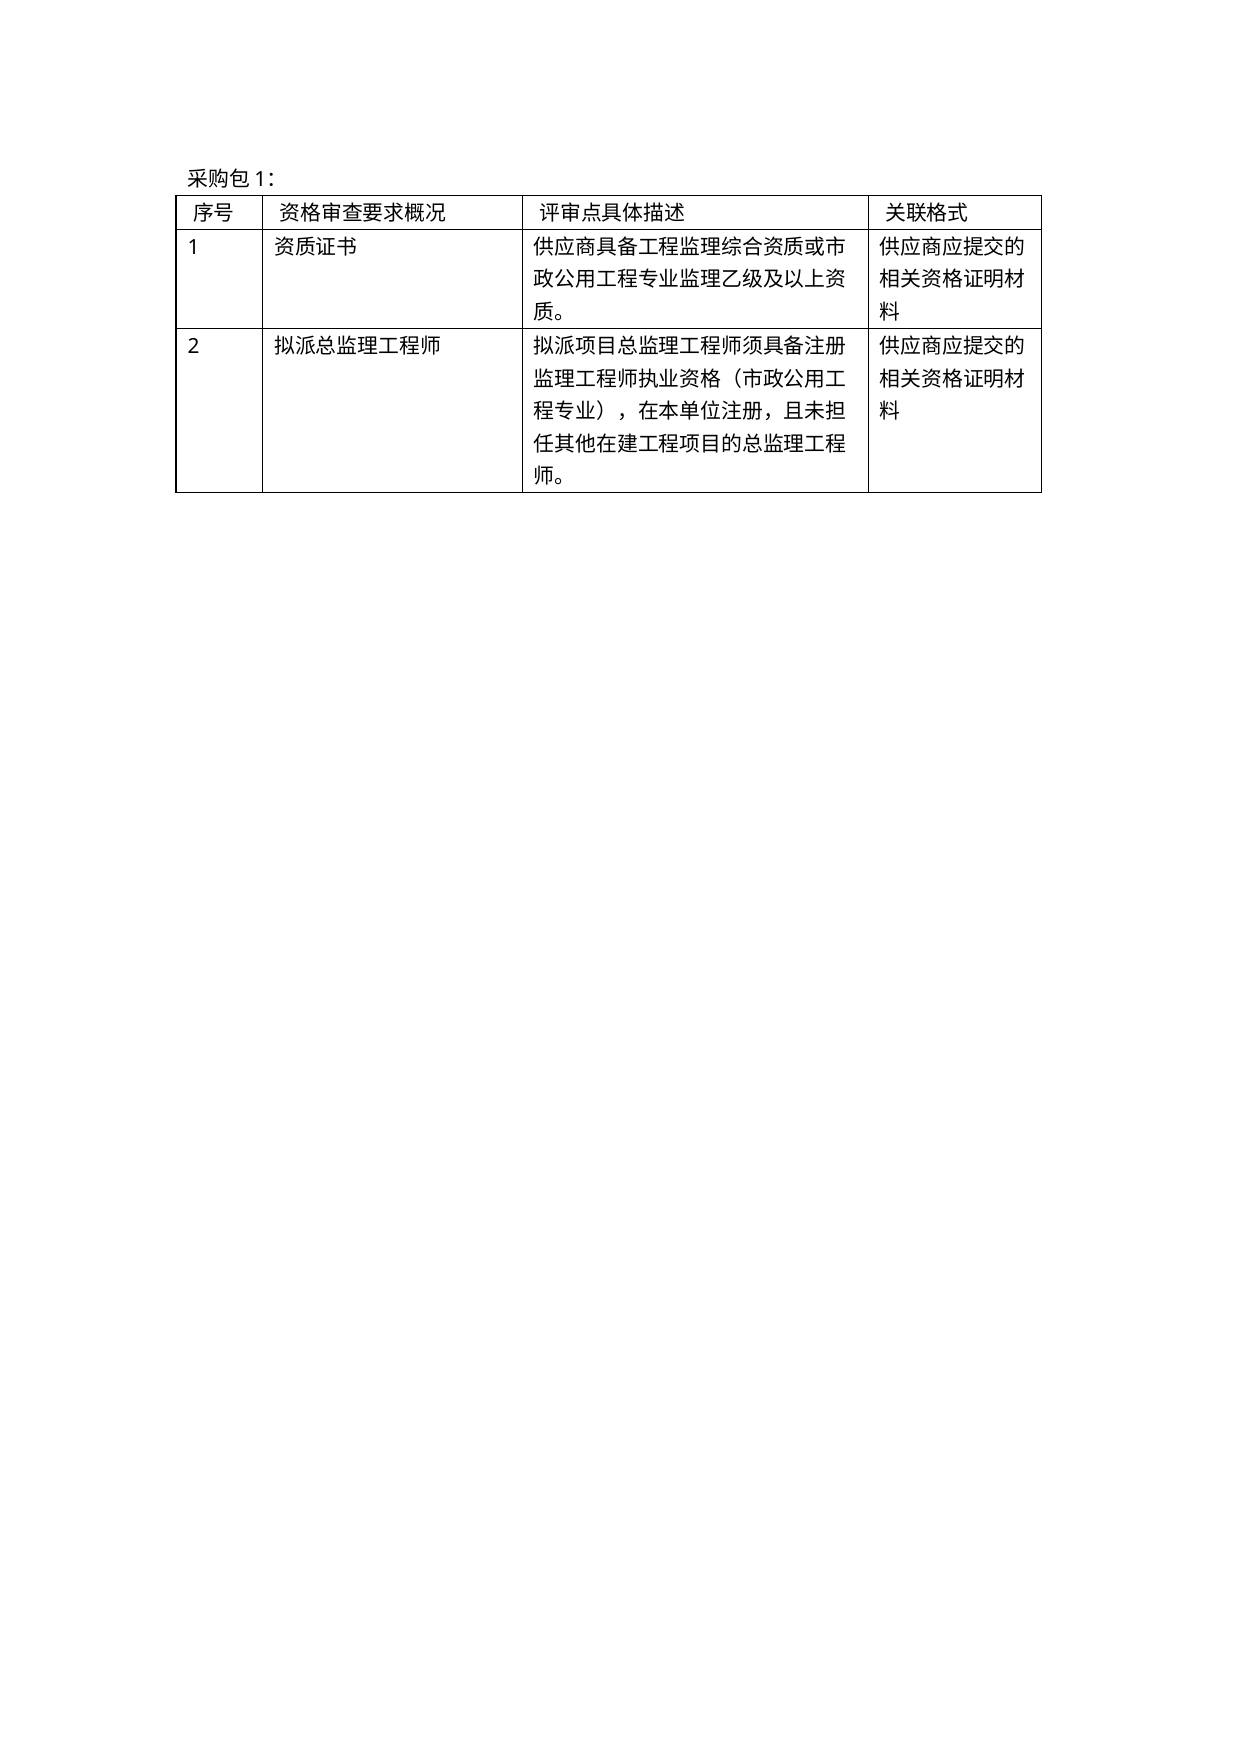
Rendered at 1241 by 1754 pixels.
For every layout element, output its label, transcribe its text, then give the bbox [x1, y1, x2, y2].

table_cell 供应商具备工程监理综合资质或市政公用工程专业监理乙级及以上资质。 [523, 230, 868, 328]
table_header 关联格式 [869, 196, 1041, 228]
table_header 评审点具体描述 [523, 196, 868, 228]
table_header 资格审查要求概况 [263, 196, 522, 228]
table_header 序号 [177, 196, 262, 228]
table_cell 1 [177, 230, 262, 328]
text 采购包1： [187, 162, 1053, 194]
table_cell 拟派总监理工程师 [263, 329, 522, 492]
table_cell 拟派项目总监理工程师须具备注册监理工程师执业资格（市政公用工程专业），在本单位注册，且未担任其他在建工程项目的总监理工程师。 [523, 329, 868, 492]
table_cell 2 [177, 329, 262, 492]
table_cell 供应商应提交的相关资格证明材料 [869, 329, 1041, 492]
table_cell 供应商应提交的相关资格证明材料 [869, 230, 1041, 328]
table_cell 资质证书 [263, 230, 522, 328]
